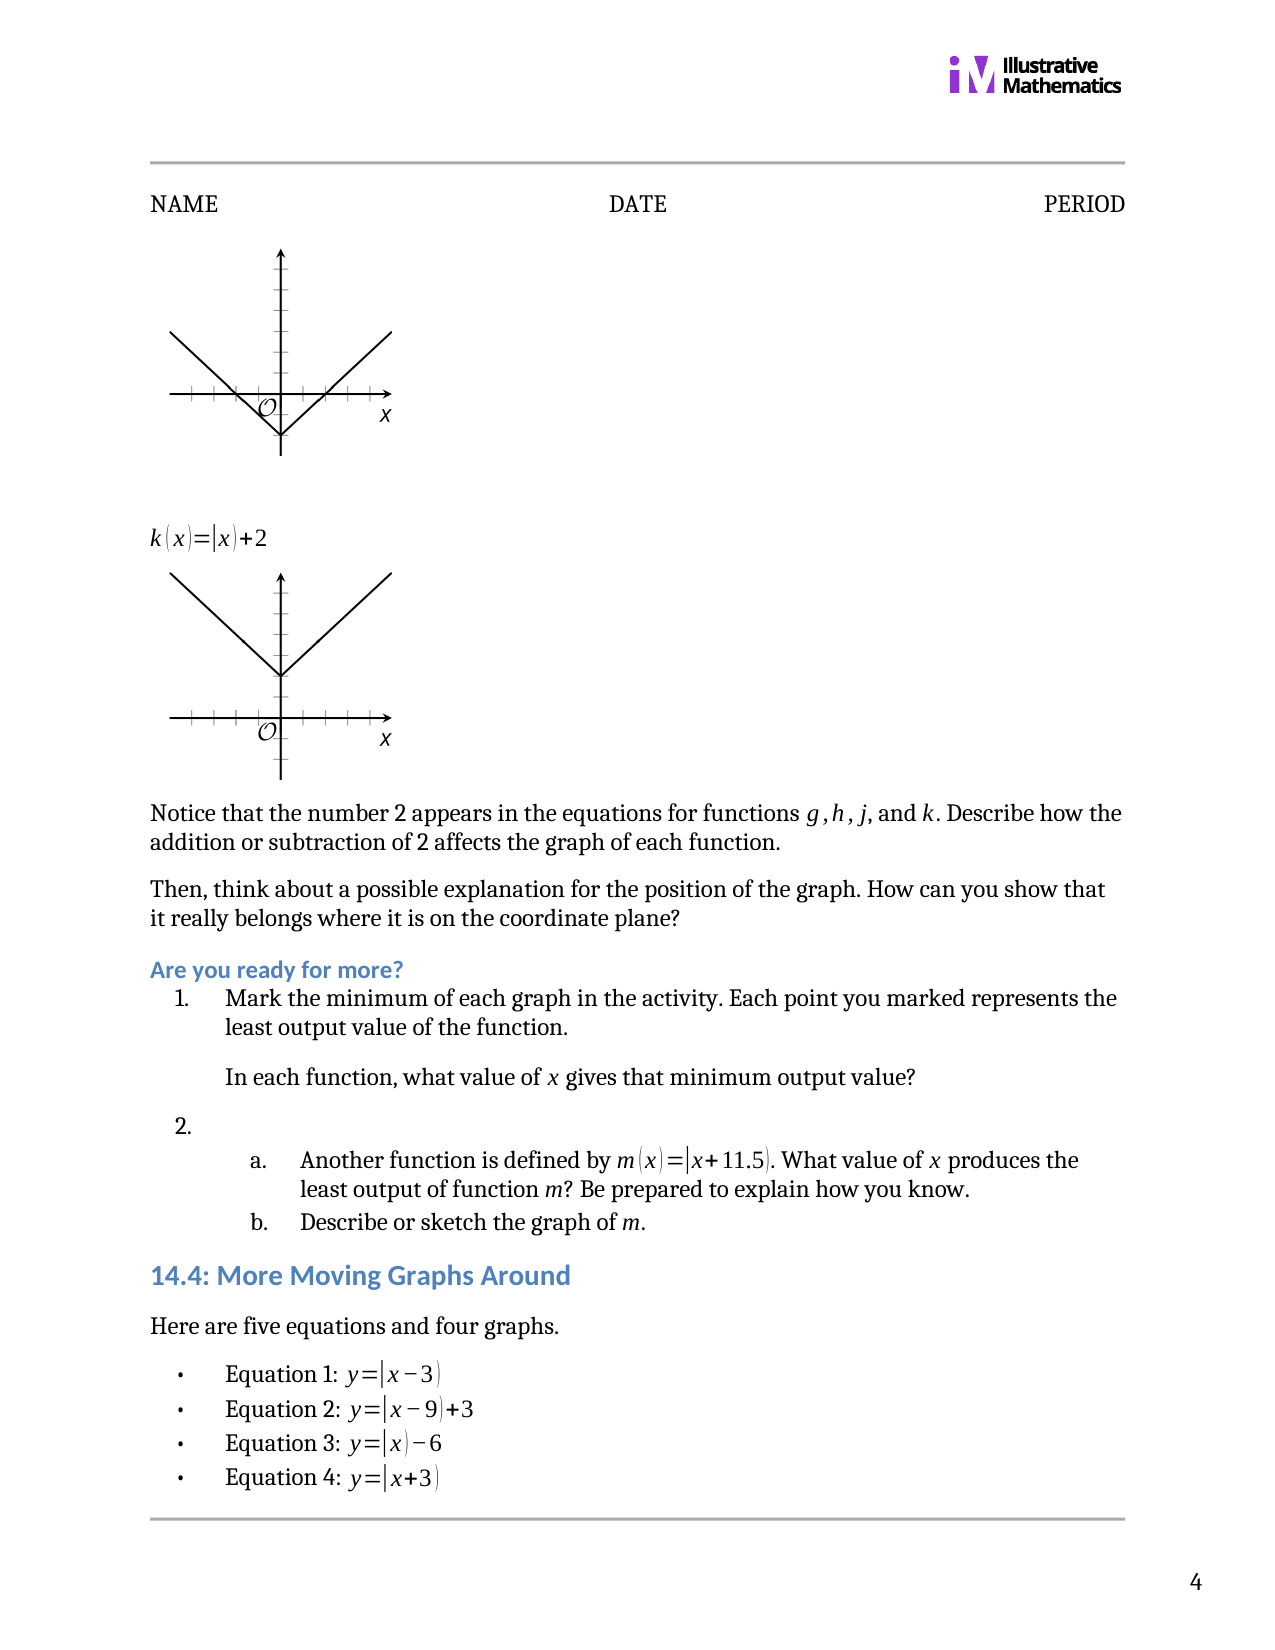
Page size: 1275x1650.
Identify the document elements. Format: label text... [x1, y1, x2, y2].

list In each function, what value of gives that minimum output value? [175, 1063, 1125, 1091]
subtitle 14.4: More Moving Graphs Around [150, 1257, 1125, 1293]
picture [168, 247, 393, 457]
text Notice that the number 2 appears in the equations for functions , and . Describe how the addition or subtraction of 2 affects the graph of each function. [150, 799, 1125, 857]
list Describe or sketch the graph of . [250, 1208, 1125, 1237]
list Equation 4: [175, 1462, 1125, 1493]
list Mark the minimum of each graph in the activity. Each point you marked represents the least output value of the function. [175, 984, 1125, 1042]
list Equation 3: [175, 1428, 1125, 1459]
subtitle Are you ready for more? [150, 954, 1125, 984]
text Then, think about a possible explanation for the position of the graph. How can you show that it really belongs where it is on the coordinate plane? [150, 875, 1125, 933]
picture [168, 571, 393, 781]
picture [949, 55, 1121, 93]
list Equation 1: [175, 1359, 1125, 1390]
text Here are five equations and four graphs. [150, 1312, 1125, 1341]
list Equation 2: [175, 1394, 1125, 1424]
list Another function is defined by . What value of produces the least output of function ? Be prepared to explain how you know. [250, 1145, 1125, 1204]
